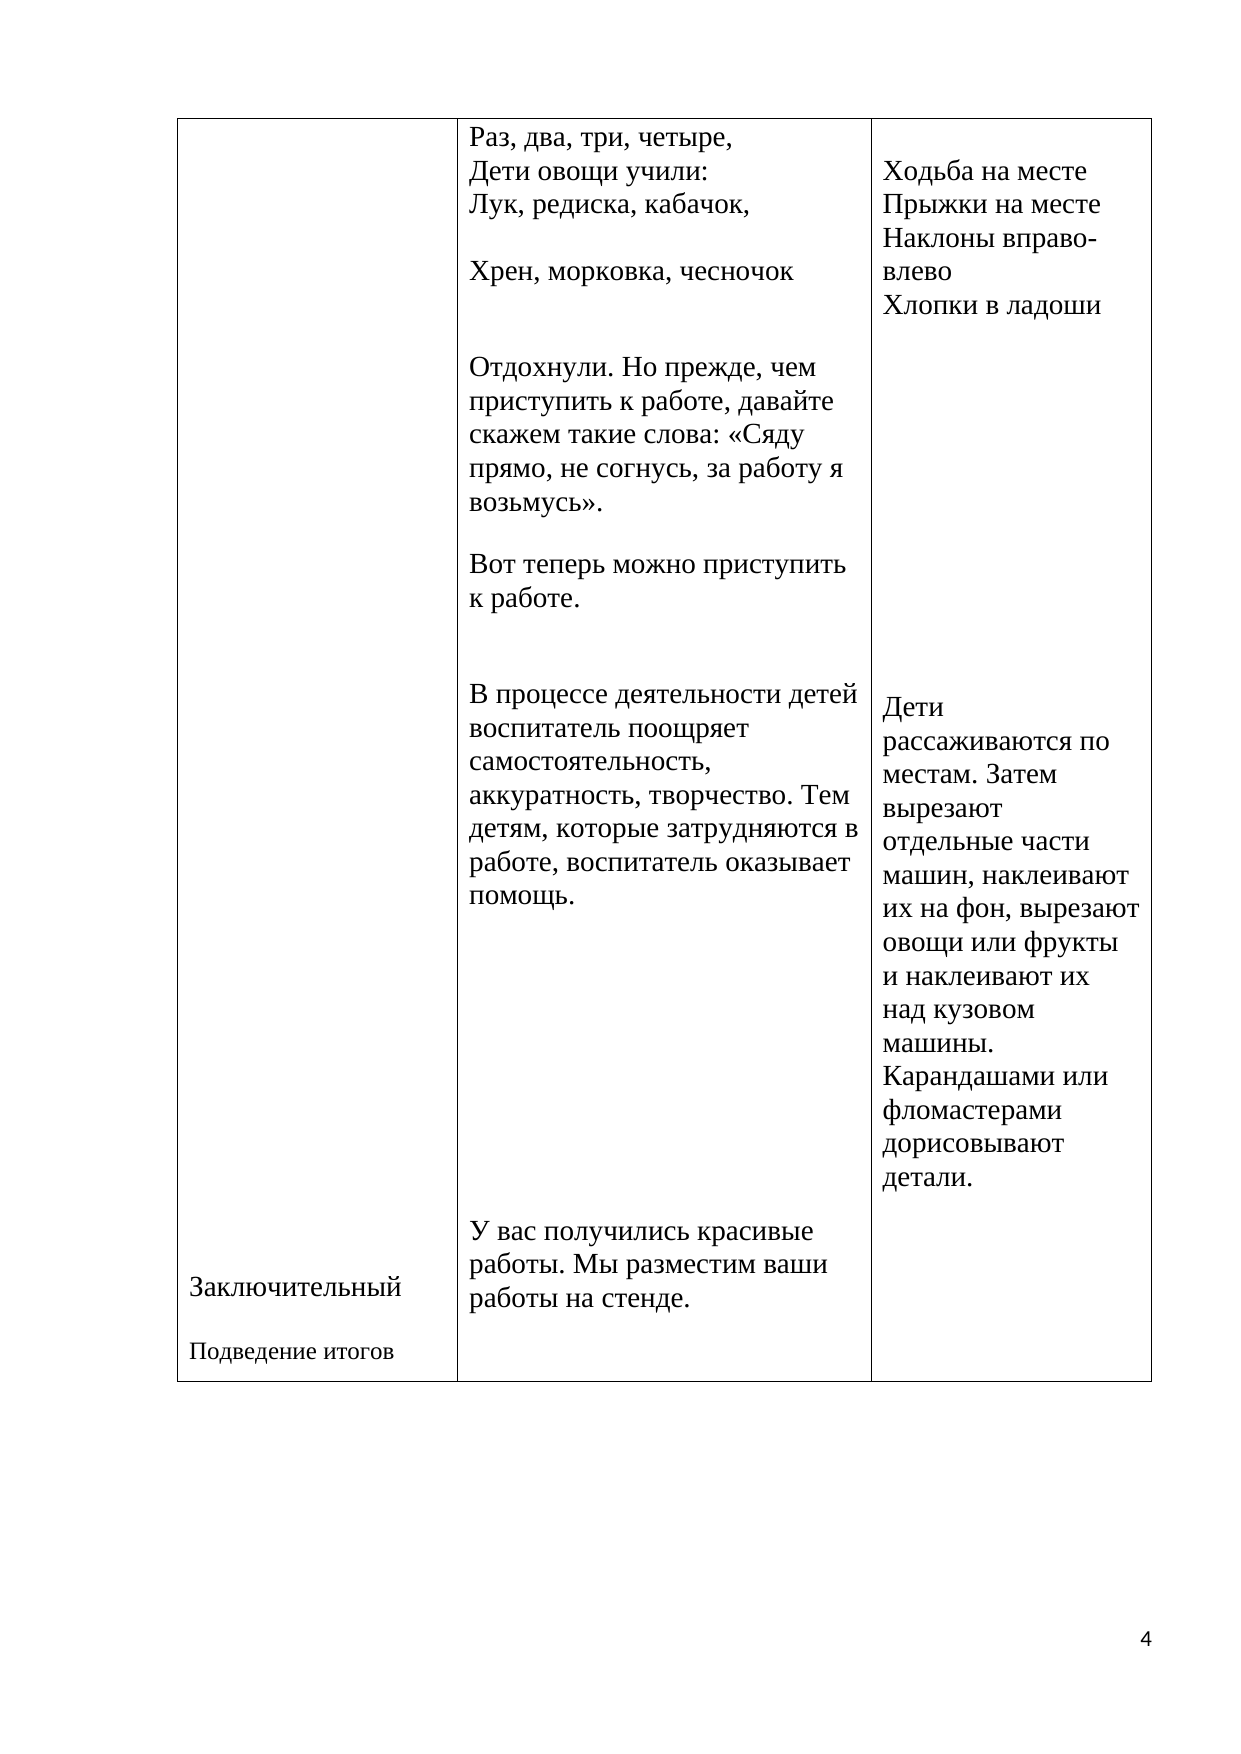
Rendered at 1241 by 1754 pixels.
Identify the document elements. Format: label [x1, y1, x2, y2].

table_cell [178, 119, 457, 1381]
table_cell [458, 119, 871, 1381]
table_cell [872, 119, 1151, 1381]
